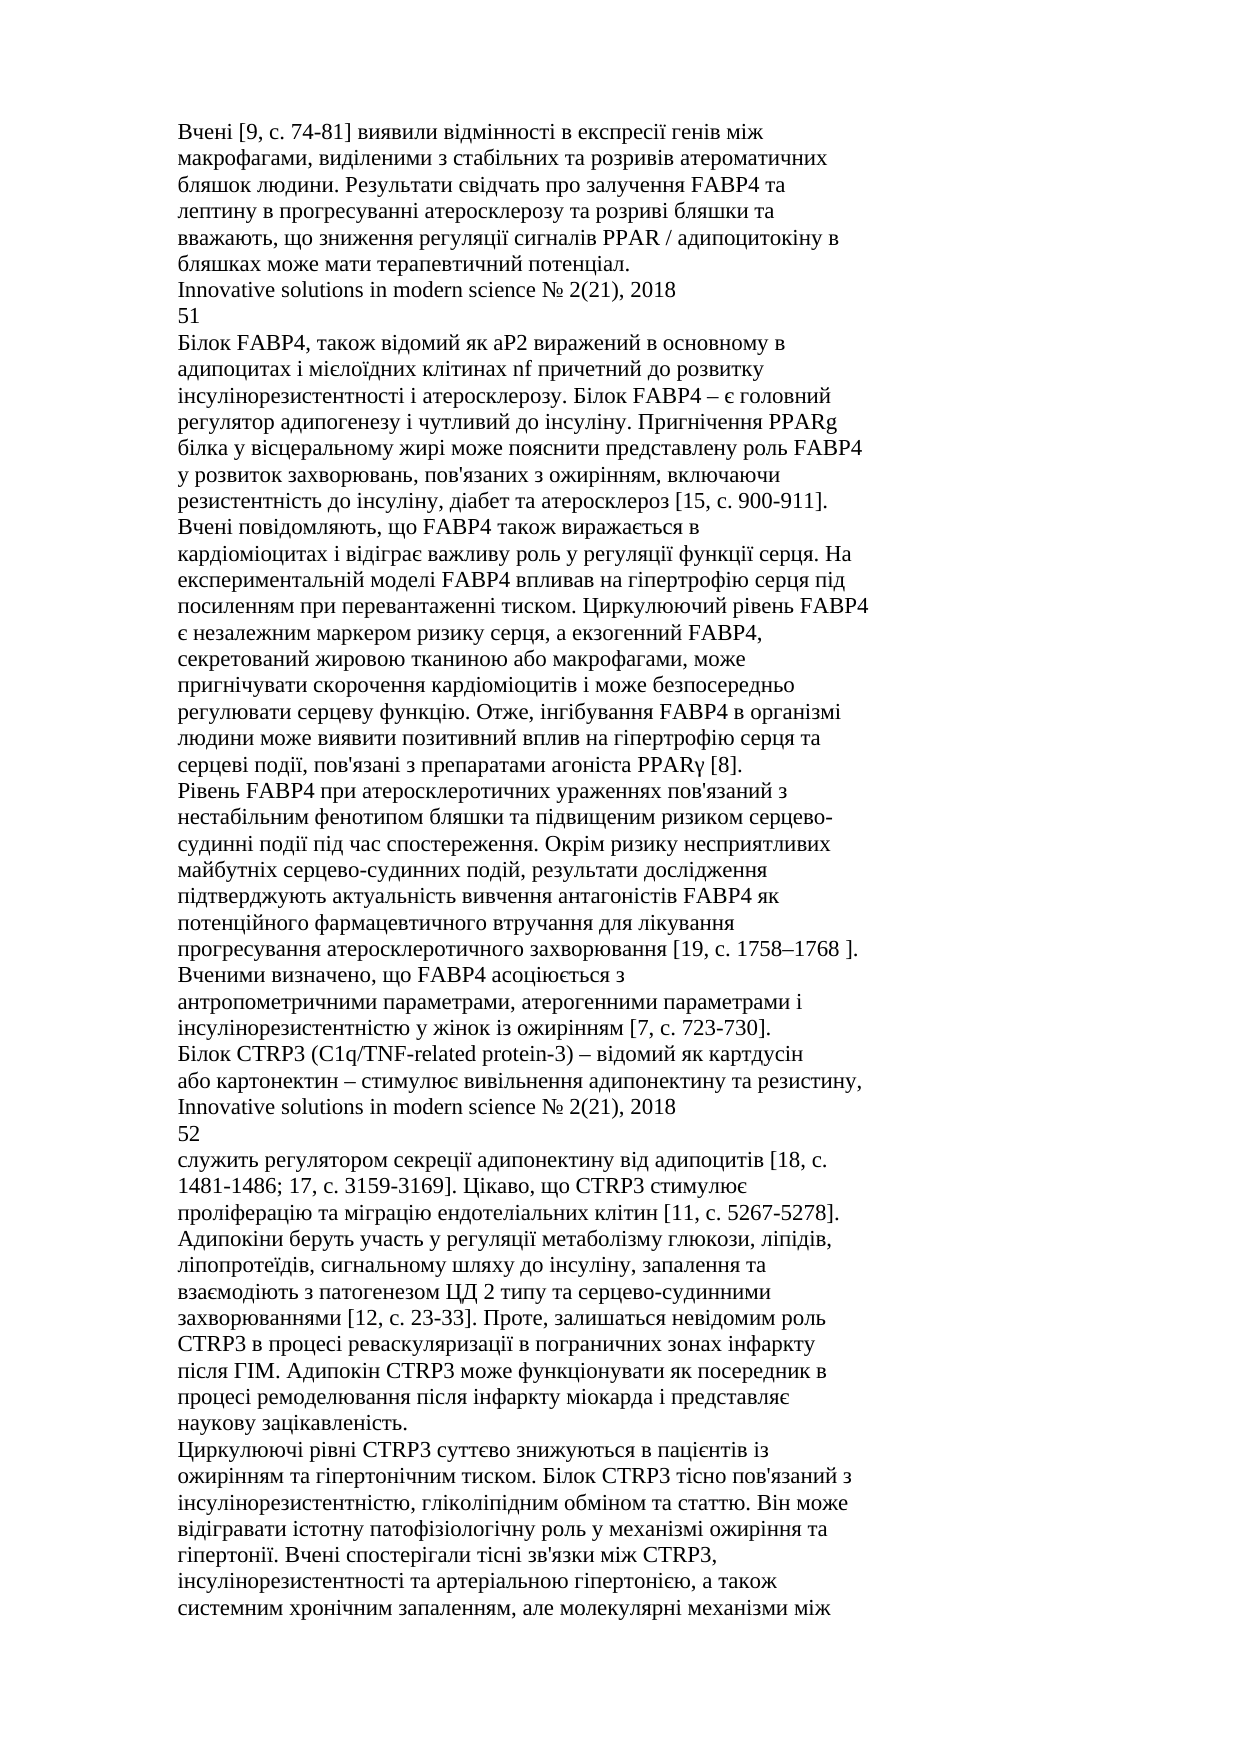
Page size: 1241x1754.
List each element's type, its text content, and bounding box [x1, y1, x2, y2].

text судинні події під час спостереження. Окрім ризику несприятливих [177, 830, 1152, 856]
text Адипокіни беруть участь у регуляції метаболізму глюкози, ліпідів, [177, 1225, 1152, 1251]
text резистентність до інсуліну, діабет та атеросклероз [15, с. 900-911]. [177, 487, 1152, 513]
text білка у вісцеральному жирі може пояснити представлену роль FABP4 [177, 434, 1152, 461]
text Вчені повідомляють, що FABP4 також виражається в [177, 513, 1152, 540]
text інсулінорезистентності і атеросклерозу. Білок FABP4 – є головний [177, 382, 1152, 408]
text кардіоміоцитах і відіграє важливу роль у регуляції функції серця. На [177, 540, 1152, 566]
text Білок CTRP3 (C1q/TNF-related protein-3) – відомий як картдусін [177, 1041, 1152, 1067]
text процесі ремоделювання після інфаркту міокарда і представляє [177, 1383, 1152, 1409]
text ліпопротеїдів, сигнальному шляху до інсуліну, запалення та [177, 1251, 1152, 1278]
text вважають, що зниження регуляції сигналів PPAR / адипоцитокіну в [177, 223, 1152, 250]
text регулятор адипогенезу і чутливий до інсуліну. Пригнічення PPARg [177, 408, 1152, 434]
text ожирінням та гіпертонічним тиском. Білок CTRP3 тісно пов'язаний з [177, 1462, 1152, 1488]
text Рівень FABP4 при атеросклеротичних ураженнях пов'язаний з [177, 777, 1152, 803]
text макрофагами, виділеними з стабільних та розривів атероматичних [177, 144, 1152, 171]
text 51 [177, 303, 1152, 329]
text бляшок людини. Результати свідчать про залучення FABP4 та [177, 171, 1152, 197]
text прогресування атеросклеротичного захворювання [19, с. 1758–1768 ]. [177, 935, 1152, 961]
text антропометричними параметрами, атерогенними параметрами і [177, 988, 1152, 1014]
text регулювати серцеву функцію. Отже, інгібування FABP4 в організмі [177, 698, 1152, 724]
text адипоцитах і мієлоїдних клітинах nf причетний до розвитку [177, 355, 1152, 382]
text майбутніх серцево-судинних подій, результати дослідження [177, 856, 1152, 882]
text посиленням при перевантаженні тиском. Циркулюючий рівень FABP4 [177, 592, 1152, 619]
text або картонектин – стимулює вивільнення адипонектину та резистину, [177, 1067, 1152, 1093]
text проліферацію та міграцію ендотеліальних клітин [11, с. 5267-5278]. [177, 1199, 1152, 1225]
text є незалежним маркером ризику серця, а екзогенний FABP4, [177, 619, 1152, 645]
text пригнічувати скорочення кардіоміоцитів і може безпосередньо [177, 672, 1152, 698]
text Innovative solutions in modern science № 2(21), 2018 [177, 1093, 1152, 1119]
text інсулінорезистентністю у жінок із ожирінням [7, с. 723-730]. [177, 1014, 1152, 1041]
text CTRP3 в процесі реваскуляризації в пограничних зонах інфаркту [177, 1330, 1152, 1357]
text бляшках може мати терапевтичний потенціал. [177, 250, 1152, 276]
text потенційного фармацевтичного втручання для лікування [177, 909, 1152, 935]
text 1481-1486; 17, с. 3159-3169]. Цікаво, що CTRP3 стимулює [177, 1172, 1152, 1199]
text серцеві події, пов'язані з препаратами агоніста PPARγ [8]. [177, 751, 1152, 777]
text інсулінорезистентністю, гліколіпідним обміном та статтю. Він може [177, 1488, 1152, 1515]
text Вчені [9, c. 74-81] виявили відмінності в експресії генів між [177, 118, 1152, 144]
text людини може виявити позитивний вплив на гіпертрофію серця та [177, 724, 1152, 751]
text відігравати істотну патофізіологічну роль у механізмі ожиріння та [177, 1515, 1152, 1541]
text Вченими визначено, що FABP4 асоціюється з [177, 961, 1152, 988]
text Innovative solutions in modern science № 2(21), 2018 [177, 276, 1152, 303]
text наукову зацікавленість. [177, 1409, 1152, 1436]
text секретований жировою тканиною або макрофагами, може [177, 645, 1152, 672]
text після ГІМ. Адипокін CTRP3 може функціонувати як посередник в [177, 1357, 1152, 1383]
text гіпертонії. Вчені спостерігали тісні зв'язки між CTRP3, [177, 1541, 1152, 1568]
text системним хронічним запаленням, але молекулярні механізми між [177, 1594, 1152, 1620]
text експериментальній моделі FABP4 впливав на гіпертрофію серця під [177, 566, 1152, 592]
text у розвиток захворювань, пов'язаних з ожирінням, включаючи [177, 461, 1152, 487]
text 52 [177, 1119, 1152, 1146]
text захворюваннями [12, с. 23-33]. Проте, залишаться невідомим роль [177, 1304, 1152, 1330]
text інсулінорезистентності та артеріальною гіпертонією, а також [177, 1568, 1152, 1594]
text взаємодіють з патогенезом ЦД 2 типу та серцево-судинними [177, 1278, 1152, 1304]
text нестабільним фенотипом бляшки та підвищеним ризиком серцево- [177, 803, 1152, 830]
text служить регулятором секреції адипонектину від адипоцитів [18, с. [177, 1146, 1152, 1172]
text лептину в прогресуванні атеросклерозу та розриві бляшки та [177, 197, 1152, 223]
text Білок FABP4, також відомий як aP2 виражений в основному в [177, 329, 1152, 355]
text підтверджують актуальність вивчення антагоністів FABP4 як [177, 882, 1152, 909]
text Циркулюючі рівні CTRP3 суттєво знижуються в пацієнтів із [177, 1436, 1152, 1462]
